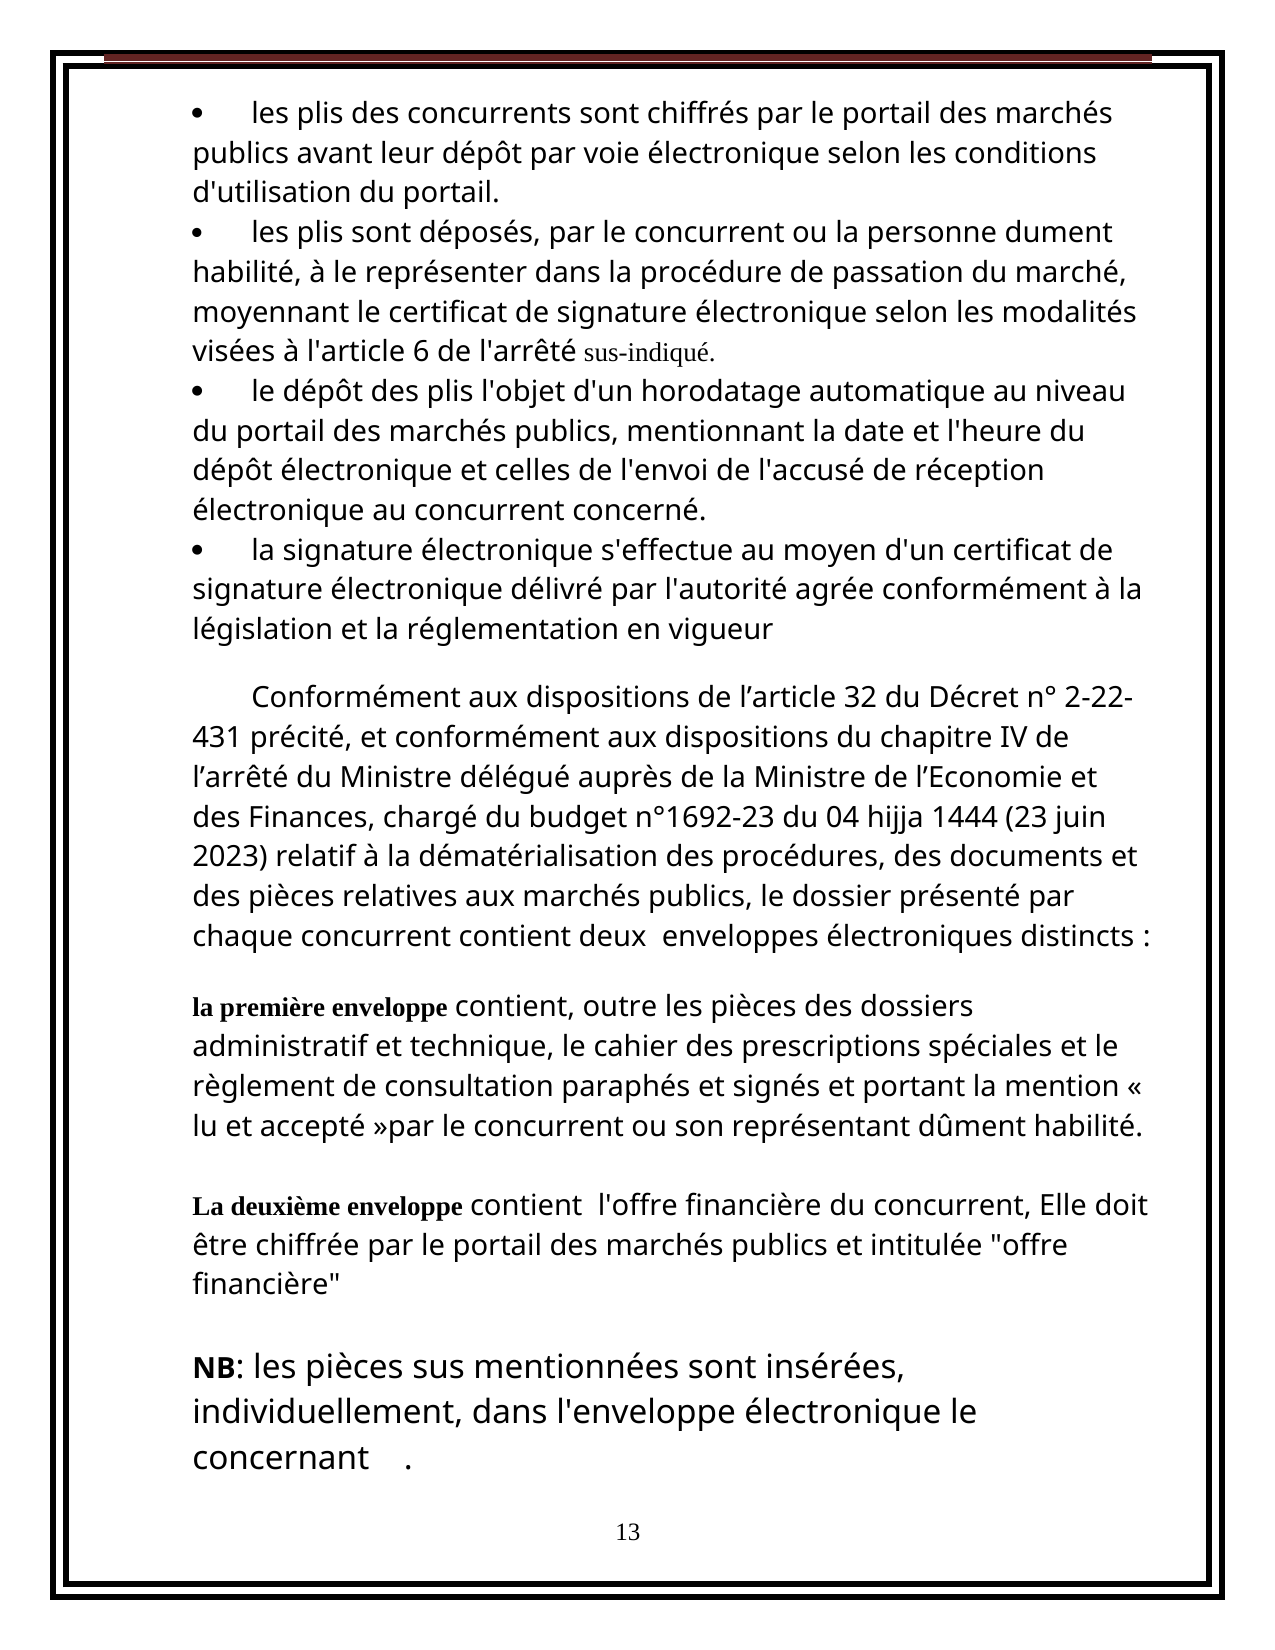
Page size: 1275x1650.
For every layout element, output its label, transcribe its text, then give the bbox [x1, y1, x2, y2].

text La deuxième enveloppe contient l'offre financière du concurrent, Elle doit être chiffrée par le portail des marchés publics et intitulée "offre financière" [192, 1184, 1152, 1303]
list les plis sont déposés, par le concurrent ou la personne dument habilité, à le représenter dans la procédure de passation du marché, moyennant le certificat de signature électronique selon les modalités visées à l'article 6 de l'arrêté sus-indiqué. [192, 211, 1152, 370]
list les plis des concurrents sont chiffrés par le portail des marchés publics avant leur dépôt par voie électronique selon les conditions d'utilisation du portail. [192, 92, 1152, 211]
list la signature électronique s'effectue au moyen d'un certificat de signature électronique délivré par l'autorité agrée conformément à la législation et la réglementation en vigueur [192, 529, 1152, 648]
text Conformément aux dispositions de l’article 32 du Décret n° 2-22-431 précité, et conformément aux dispositions du chapitre IV de l’arrêté du Ministre délégué auprès de la Ministre de l’Economie et des Finances, chargé du budget n°1692-23 du 04 hijja 1444 (23 juin 2023) relatif à la dématérialisation des procédures, des documents et des pièces relatives aux marchés publics, le dossier présenté par chaque concurrent contient deux enveloppes électroniques distincts : [192, 677, 1152, 954]
text la première enveloppe contient, outre les pièces des dossiers administratif et technique, le cahier des prescriptions spéciales et le règlement de consultation paraphés et signés et portant la mention « lu et accepté »par le concurrent ou son représentant dûment habilité. [192, 986, 1152, 1144]
list le dépôt des plis l'objet d'un horodatage automatique au niveau du portail des marchés publics, mentionnant la date et l'heure du dépôt électronique et celles de l'envoi de l'accusé de réception électronique au concurrent concerné. [192, 370, 1152, 529]
text NB: les pièces sus mentionnées sont insérées, individuellement, dans l'enveloppe électronique le concernant . [192, 1343, 1152, 1479]
